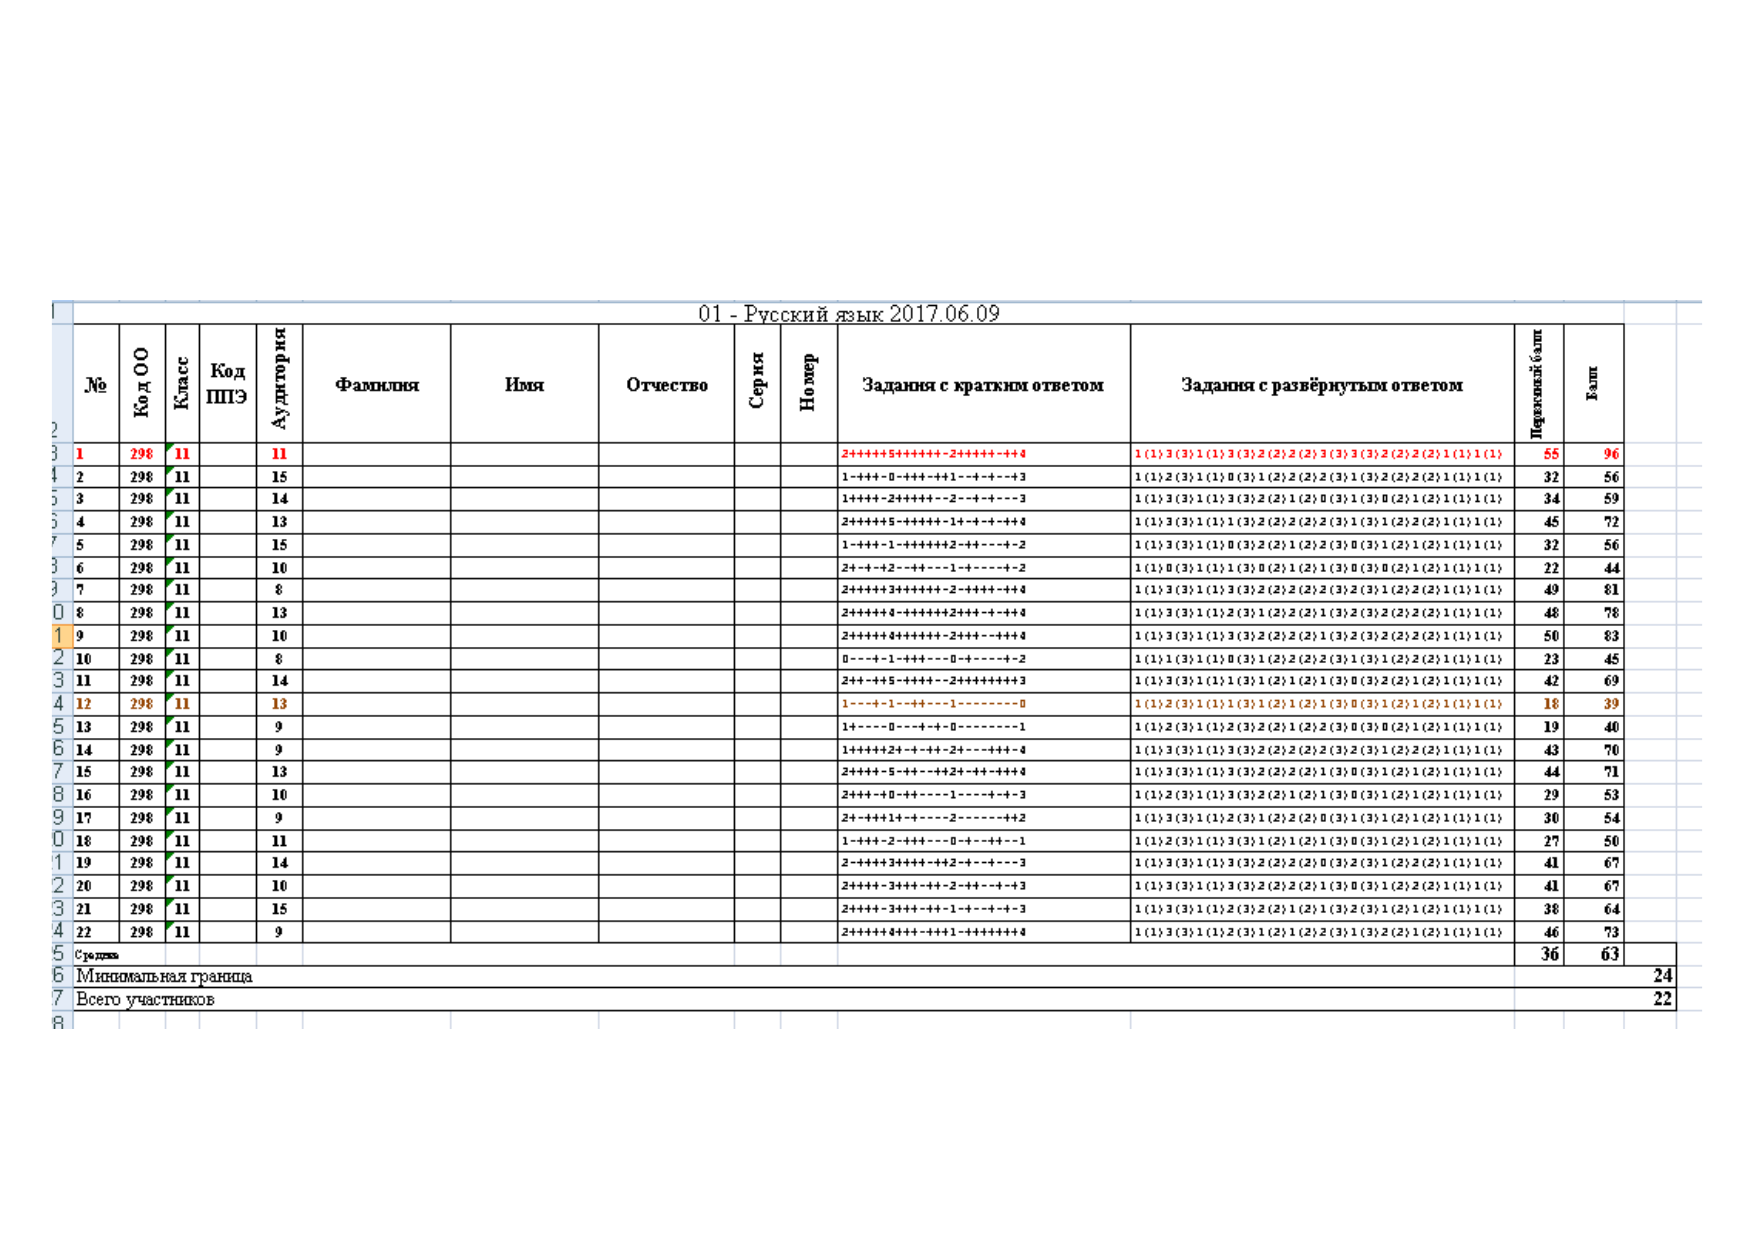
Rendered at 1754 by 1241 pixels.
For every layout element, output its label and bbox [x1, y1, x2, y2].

picture [51, 300, 1703, 1029]
